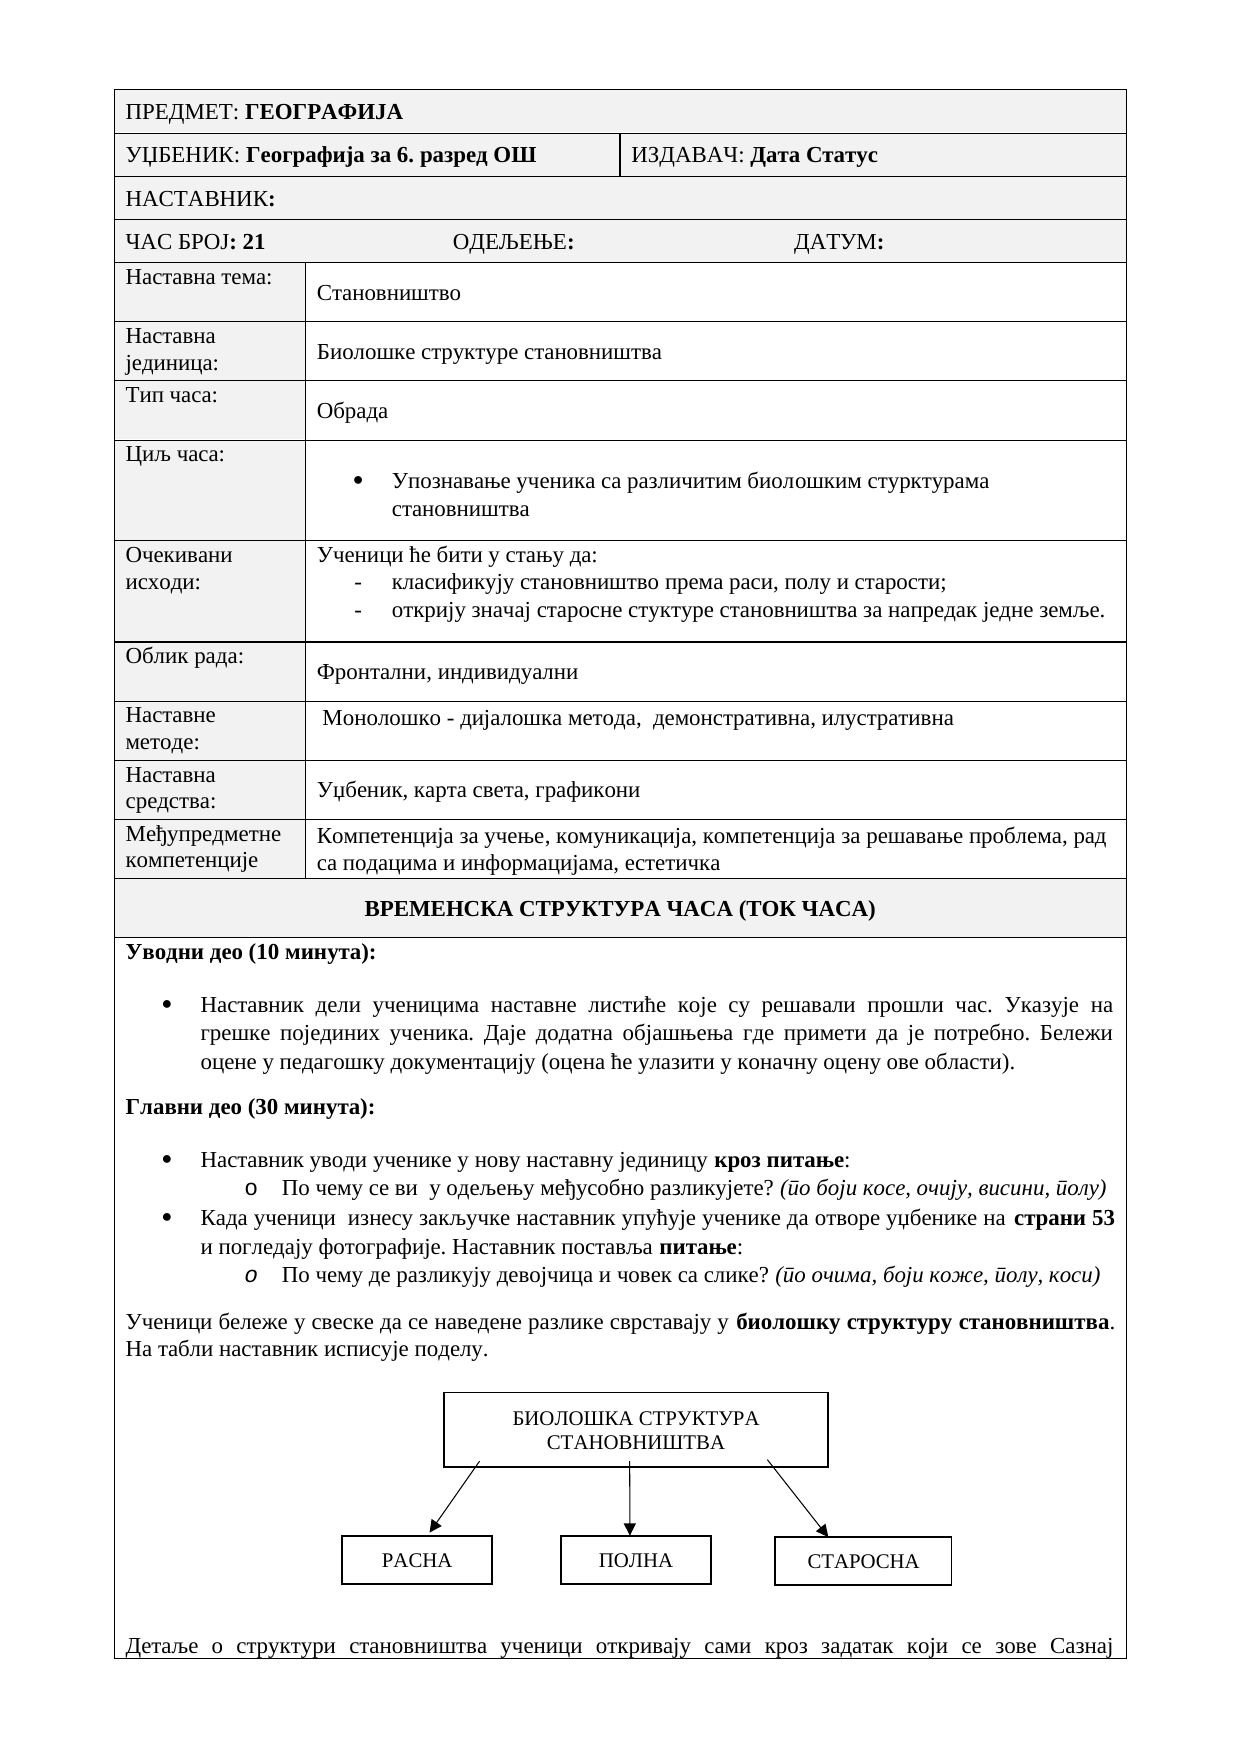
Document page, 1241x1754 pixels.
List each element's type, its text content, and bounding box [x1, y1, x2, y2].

table_cell Наставна средства: [115, 761, 305, 819]
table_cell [115, 938, 1126, 1658]
table_cell Наставна јединица: [115, 322, 305, 380]
table_cell ДАТУМ: [783, 220, 1126, 262]
table_cell Тип часа: [115, 381, 305, 439]
table_cell Биолошке структуре становништва [306, 322, 1126, 380]
table_cell ЧАС БРОЈ: 21 [115, 220, 441, 262]
table_cell Уџбеник, карта света, графикони [306, 761, 1126, 819]
table_cell Међупредметне компетенције [115, 820, 305, 878]
table_cell Компетенција за учење, комуникација, компетенција за решавање проблема, рад са подацима и информацијама, естетичка [306, 820, 1126, 878]
table_cell Становништво [306, 263, 1126, 321]
table_cell Циљ часа: [115, 441, 305, 540]
table_cell Наставна тема: [115, 263, 305, 321]
table_cell ОДЕЉЕЊЕ: [441, 220, 783, 262]
table_cell Наставне методе: [115, 702, 305, 760]
table_cell Oбрада [306, 381, 1126, 439]
table_cell УЏБЕНИК: Географија за 6. разред ОШ [115, 134, 619, 176]
table_cell Монолошко - дијалошка метода, демонстративна, илустративна [306, 702, 1126, 760]
table_cell Ученици ће бити у стању да: класификују становништво према раси, полу и старости; открију значај старосне стуктуре становништва за напредак једне земље. [306, 541, 1126, 641]
table_header ПРЕДМЕТ: ГЕОГРАФИЈА [115, 90, 1126, 132]
table_cell Очекивани исходи: [115, 541, 305, 641]
table_cell Фронтални, индивидуални [306, 643, 1126, 701]
table_cell Облик рада: [115, 643, 305, 701]
table_cell ИЗДАВАЧ: Дата Статус [621, 134, 1126, 176]
table_cell Упознавање ученика са различитим биолoшким стурктурама становништва [306, 441, 1126, 540]
table_cell НАСТАВНИК: [115, 177, 1126, 219]
table_cell ВРЕМЕНСКА СТРУКТУРА ЧАСА (ТОК ЧАСА) [115, 879, 1126, 937]
